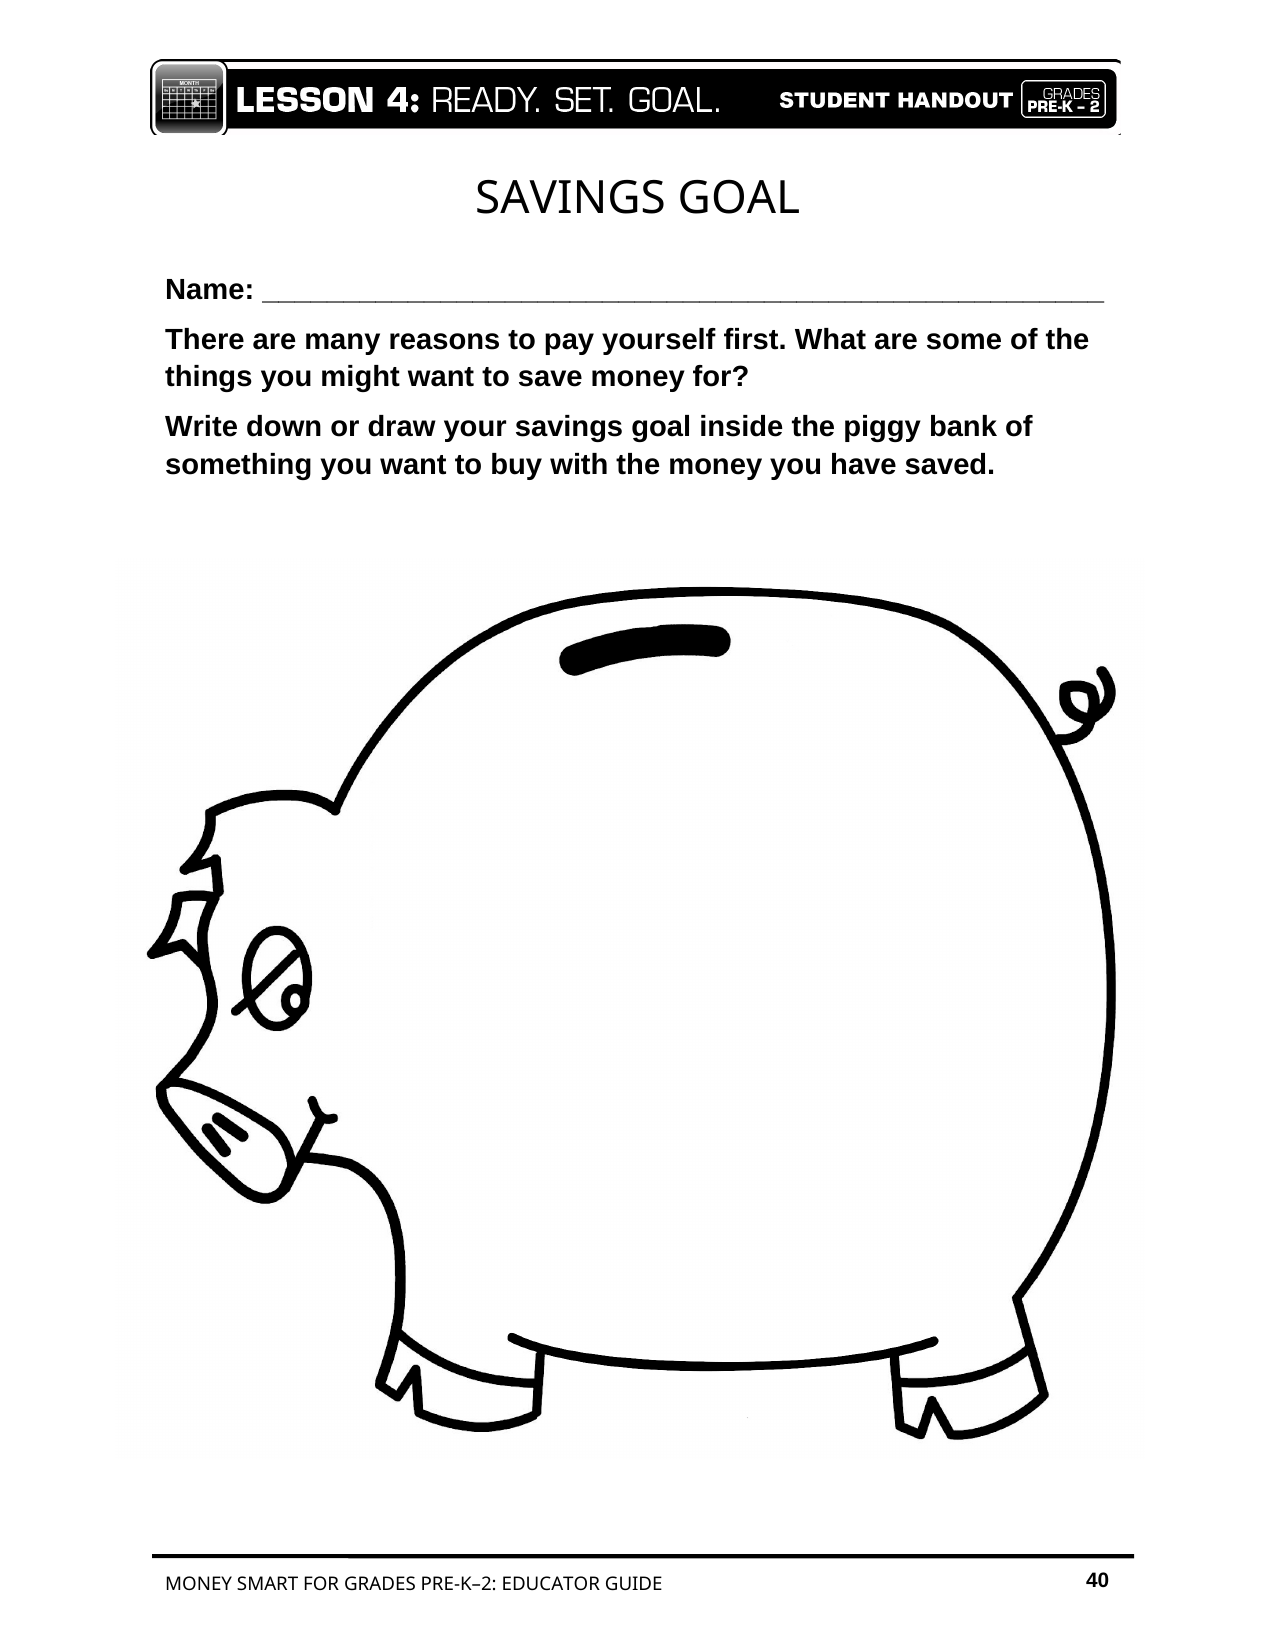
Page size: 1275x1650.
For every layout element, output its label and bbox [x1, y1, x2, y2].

picture [115, 558, 1144, 1459]
picture [150, 59, 1120, 135]
